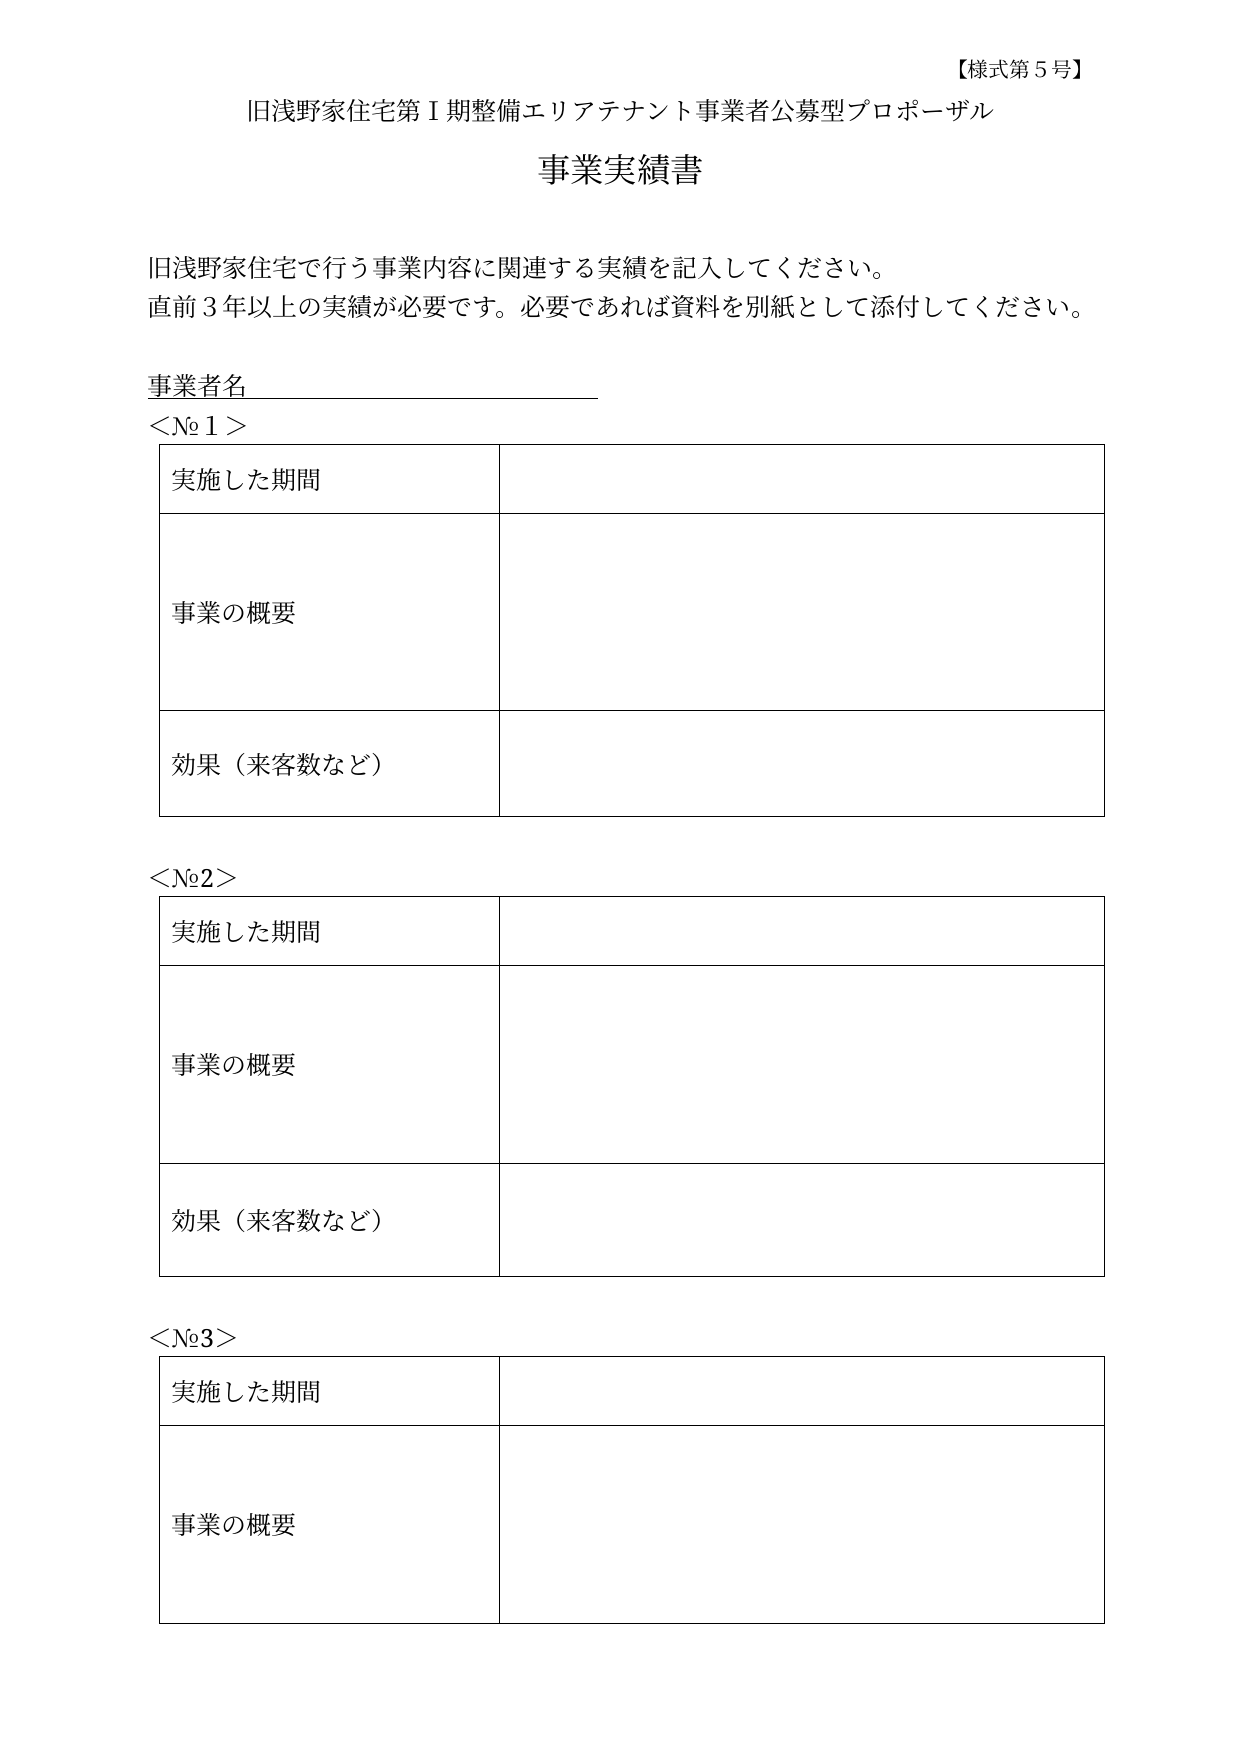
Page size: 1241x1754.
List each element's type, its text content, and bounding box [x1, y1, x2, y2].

table_cell 事業の概要 [160, 966, 499, 1162]
table_cell 事業の概要 [160, 1426, 499, 1622]
table_cell [500, 1426, 1104, 1622]
text ＜№2＞ [148, 857, 1092, 896]
text 旧浅野家住宅で行う事業内容に関連する実績を記入してください。 [148, 247, 1092, 286]
table_header [500, 897, 1104, 964]
table_cell [500, 711, 1104, 816]
text 事業者名 [148, 365, 1092, 404]
table_cell 効果（来客数など） [160, 1164, 499, 1276]
table_header [500, 1357, 1104, 1424]
table_header 実施した期間 [160, 1357, 499, 1424]
table_header [500, 445, 1104, 512]
text 旧浅野家住宅第Ⅰ期整備エリアテナント事業者公募型プロポーザル [148, 89, 1092, 129]
text 事業実績書 [148, 129, 1092, 208]
table_header 実施した期間 [160, 897, 499, 964]
table_cell 効果（来客数など） [160, 711, 499, 816]
text 直前３年以上の実績が必要です。必要であれば資料を別紙として添付してください。 [148, 286, 1092, 326]
table_cell [500, 514, 1104, 710]
table_cell [500, 966, 1104, 1162]
text ＜№3＞ [148, 1317, 1092, 1356]
text ＜№１＞ [148, 404, 1092, 444]
table_cell [500, 1164, 1104, 1276]
table_header 実施した期間 [160, 445, 499, 512]
table_cell 事業の概要 [160, 514, 499, 710]
